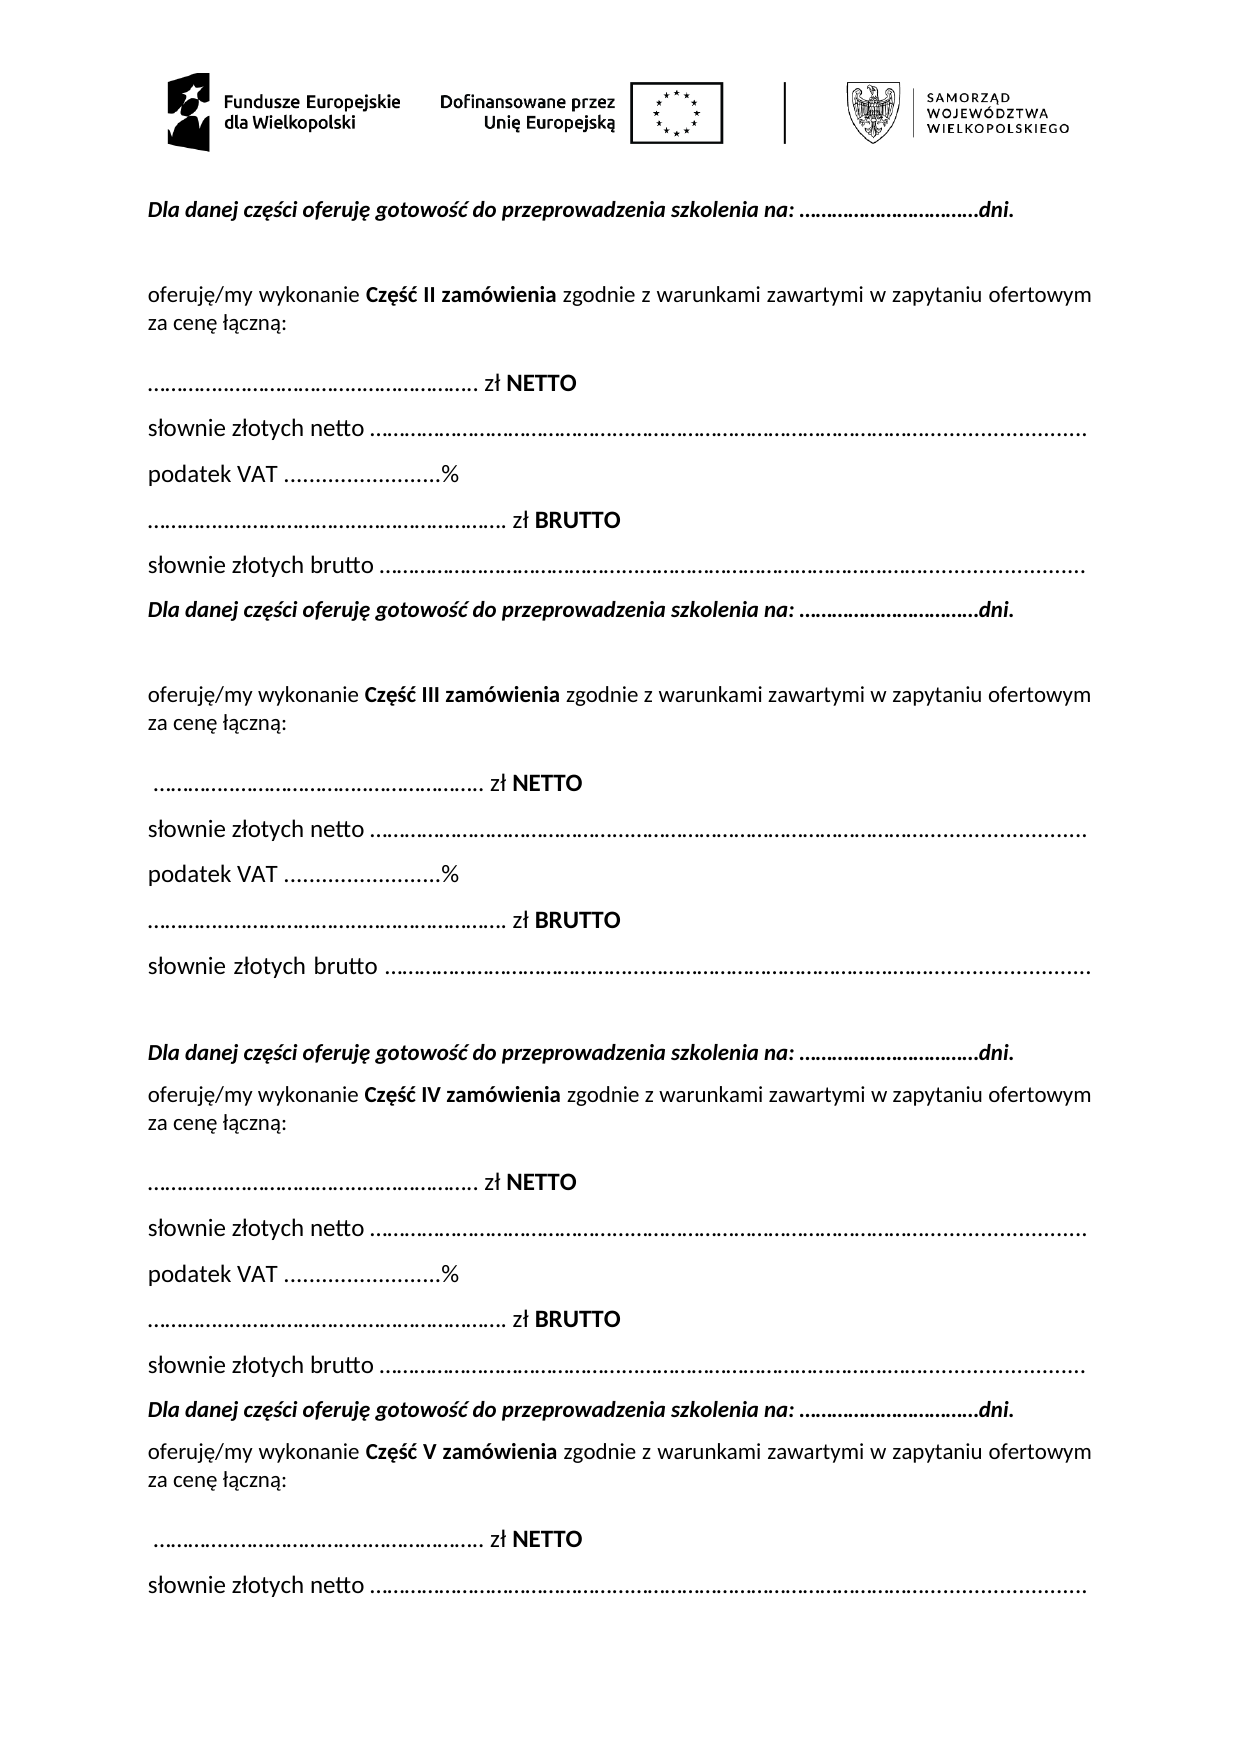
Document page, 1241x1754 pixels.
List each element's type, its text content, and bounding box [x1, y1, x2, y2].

text oferuję/my wykonanie Część IV zamówienia zgodnie z warunkami zawartymi w zapytaniu ofertowym za cenę łączną: [148, 1080, 1093, 1136]
text słownie złotych netto ……………………………………...…………………………………………….......................... [148, 1569, 1093, 1600]
text podatek VAT .........................% [148, 858, 1093, 889]
text Dla danej części oferuję gotowość do przeprowadzenia szkolenia na: ……………………………dni. [148, 1395, 1093, 1423]
text …………..…………………..……………………. zł BRUTTO [148, 1304, 1093, 1334]
text podatek VAT .........................% [148, 458, 1093, 489]
text …………..…………………..……………………. zł BRUTTO [148, 504, 1093, 534]
text podatek VAT .........................% [148, 1258, 1093, 1288]
text …………..…………………..……………….. zł NETTO [148, 1166, 1093, 1197]
text oferuję/my wykonanie Część III zamówienia zgodnie z warunkami zawartymi w zapytaniu ofertowym za cenę łączną: [148, 680, 1093, 736]
text słownie złotych netto ……………………………………...…………………………………………….......................... [148, 1212, 1093, 1243]
text Dla danej części oferuję gotowość do przeprowadzenia szkolenia na: ……………………………dni. [148, 195, 1093, 223]
text …………..…………………..……………….. zł NETTO [148, 367, 1093, 397]
text słownie złotych netto ……………………………………...…………………………………………….......................... [148, 412, 1093, 443]
text słownie złotych brutto ……………………………………...…………………………………….…….......................... [148, 549, 1093, 580]
text …………..…………………..……………….. zł NETTO [148, 767, 1093, 797]
text oferuję/my wykonanie Część II zamówienia zgodnie z warunkami zawartymi w zapytaniu ofertowym za cenę łączną: [148, 280, 1093, 336]
text …………..…………………..……………….. zł NETTO [148, 1524, 1093, 1554]
text Dla danej części oferuję gotowość do przeprowadzenia szkolenia na: ……………………………dni. [148, 595, 1093, 623]
text oferuję/my wykonanie Część V zamówienia zgodnie z warunkami zawartymi w zapytaniu ofertowym za cenę łączną: [148, 1437, 1093, 1493]
text słownie złotych netto ……………………………………...…………………………………………….......................... [148, 813, 1093, 843]
text …………..…………………..……………………. zł BRUTTO [148, 904, 1093, 935]
text Dla danej części oferuję gotowość do przeprowadzenia szkolenia na: ……………………………dni. [148, 1038, 1093, 1066]
text słownie złotych brutto ……………………………………...…………………………………….…….......................... [148, 1349, 1093, 1380]
text słownie złotych brutto ……………………………………...…………………………………….…….......................... [148, 950, 1093, 1023]
